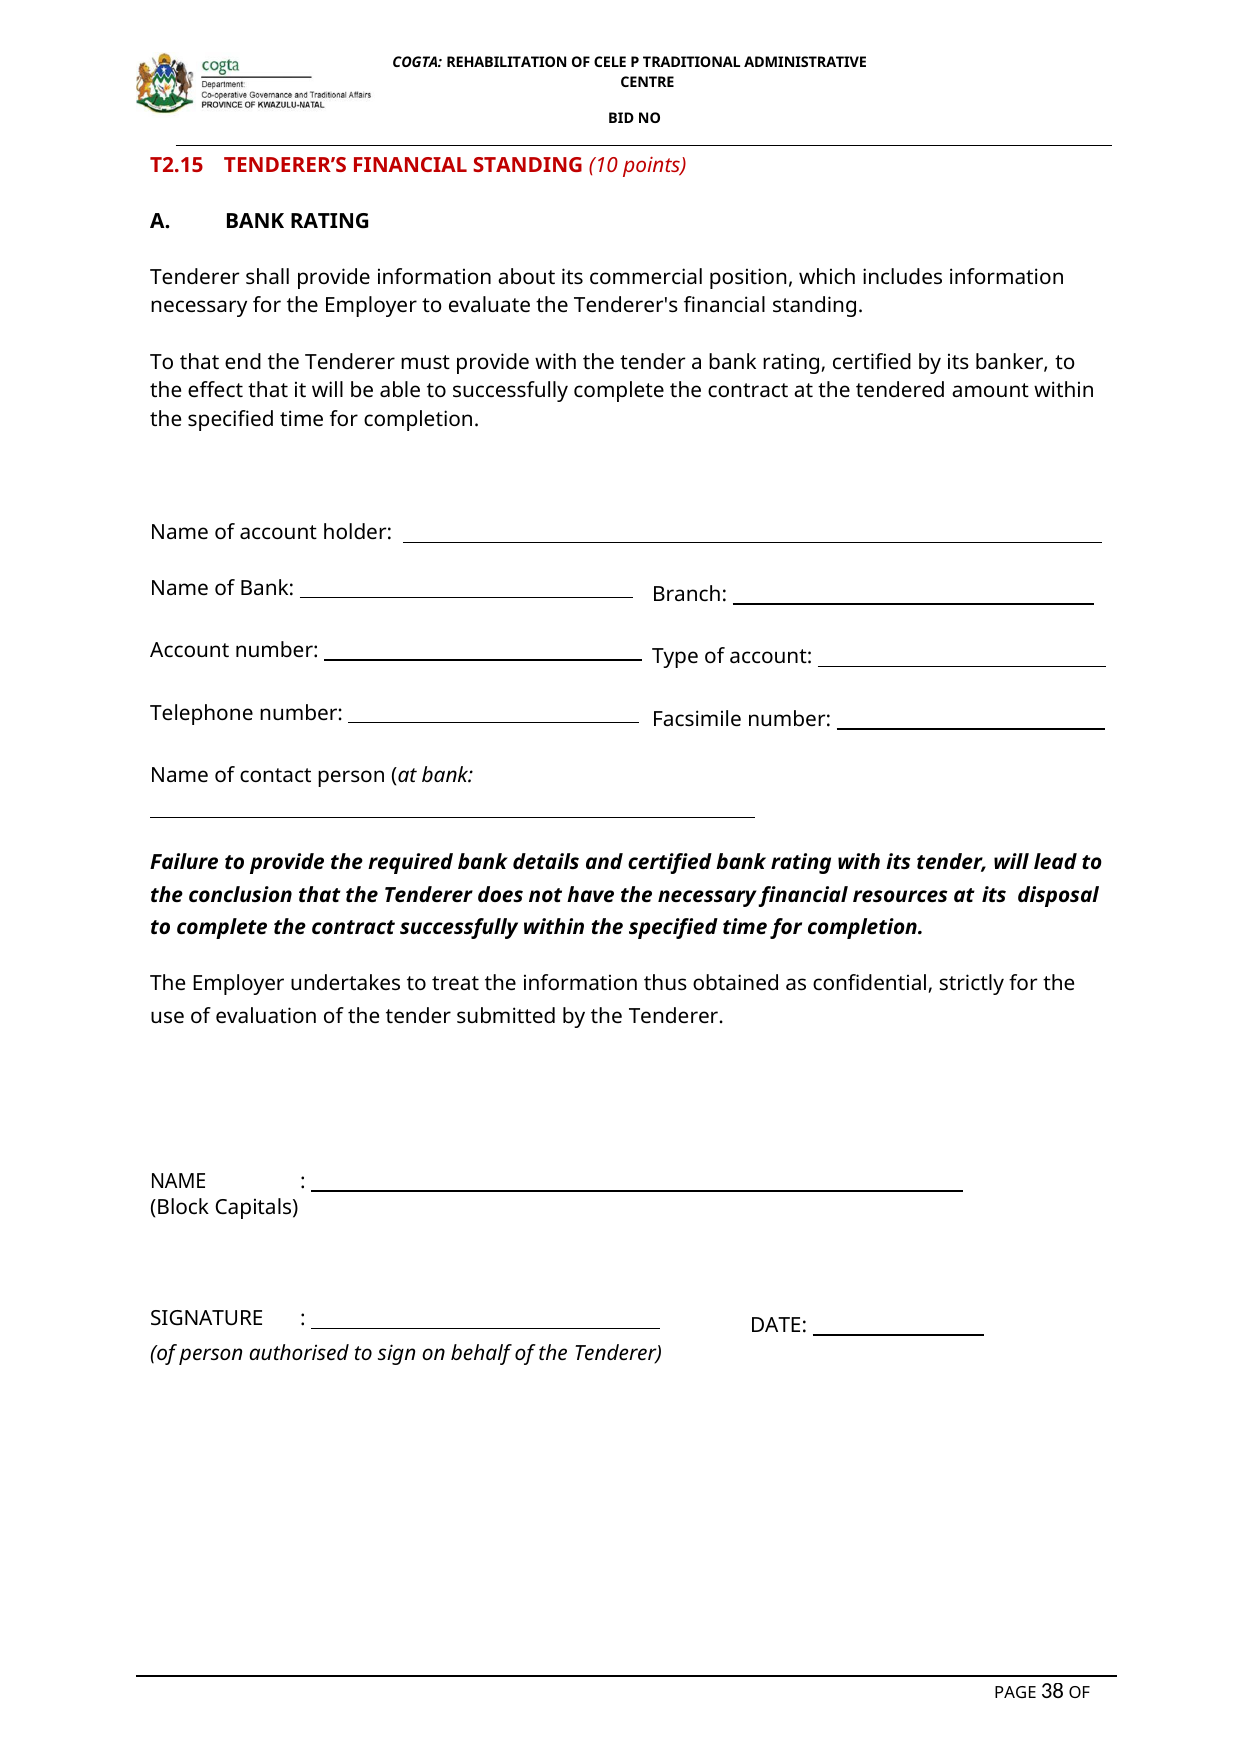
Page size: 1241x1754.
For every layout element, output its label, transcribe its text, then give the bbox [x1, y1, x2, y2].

text Branch: [652, 579, 1130, 607]
text (of person authorised to sign on behalf of the Tenderer) [150, 1338, 705, 1367]
text Failure to provide the required bank details and certified bank rating with its tender, will lead to the conclusion that the Tenderer does not have the necessary financial resources at its disposal to complete the contract successfully within the specified time for completion. [150, 847, 1104, 941]
text Type of account: [652, 641, 1130, 670]
text The Employer undertakes to treat the information thus obtained as confidential, strictly for the use of evaluation of the tender submitted by the Tenderer. [150, 968, 1093, 1029]
text To that end the Tenderer must provide with the tender a bank rating, certified by its banker, to the effect that it will be able to successfully complete the contract at the tendered amount within the specified time for completion. [150, 347, 1106, 432]
subtitle BANK RATING [150, 206, 1093, 235]
text NAME : [150, 1168, 1093, 1194]
text T2.15 TENDERER’S FINANCIAL STANDING (10 points) [150, 150, 1093, 179]
text (Block Capitals) [150, 1194, 1093, 1219]
text Telephone number: [150, 698, 639, 726]
text Facsimile number: [652, 704, 1130, 733]
text Name of contact person (at bank: [150, 760, 1093, 788]
text Tenderer shall provide information about its commercial position, which includes information necessary for the Employer to evaluate the Tenderer's financial standing. [150, 262, 1093, 319]
text Name of Bank: [150, 573, 633, 601]
text SIGNATURE : [150, 1303, 705, 1332]
text Account number: [150, 635, 641, 663]
picture [136, 52, 379, 118]
text Name of account holder: [150, 517, 1106, 546]
text DATE: [750, 1310, 1130, 1338]
